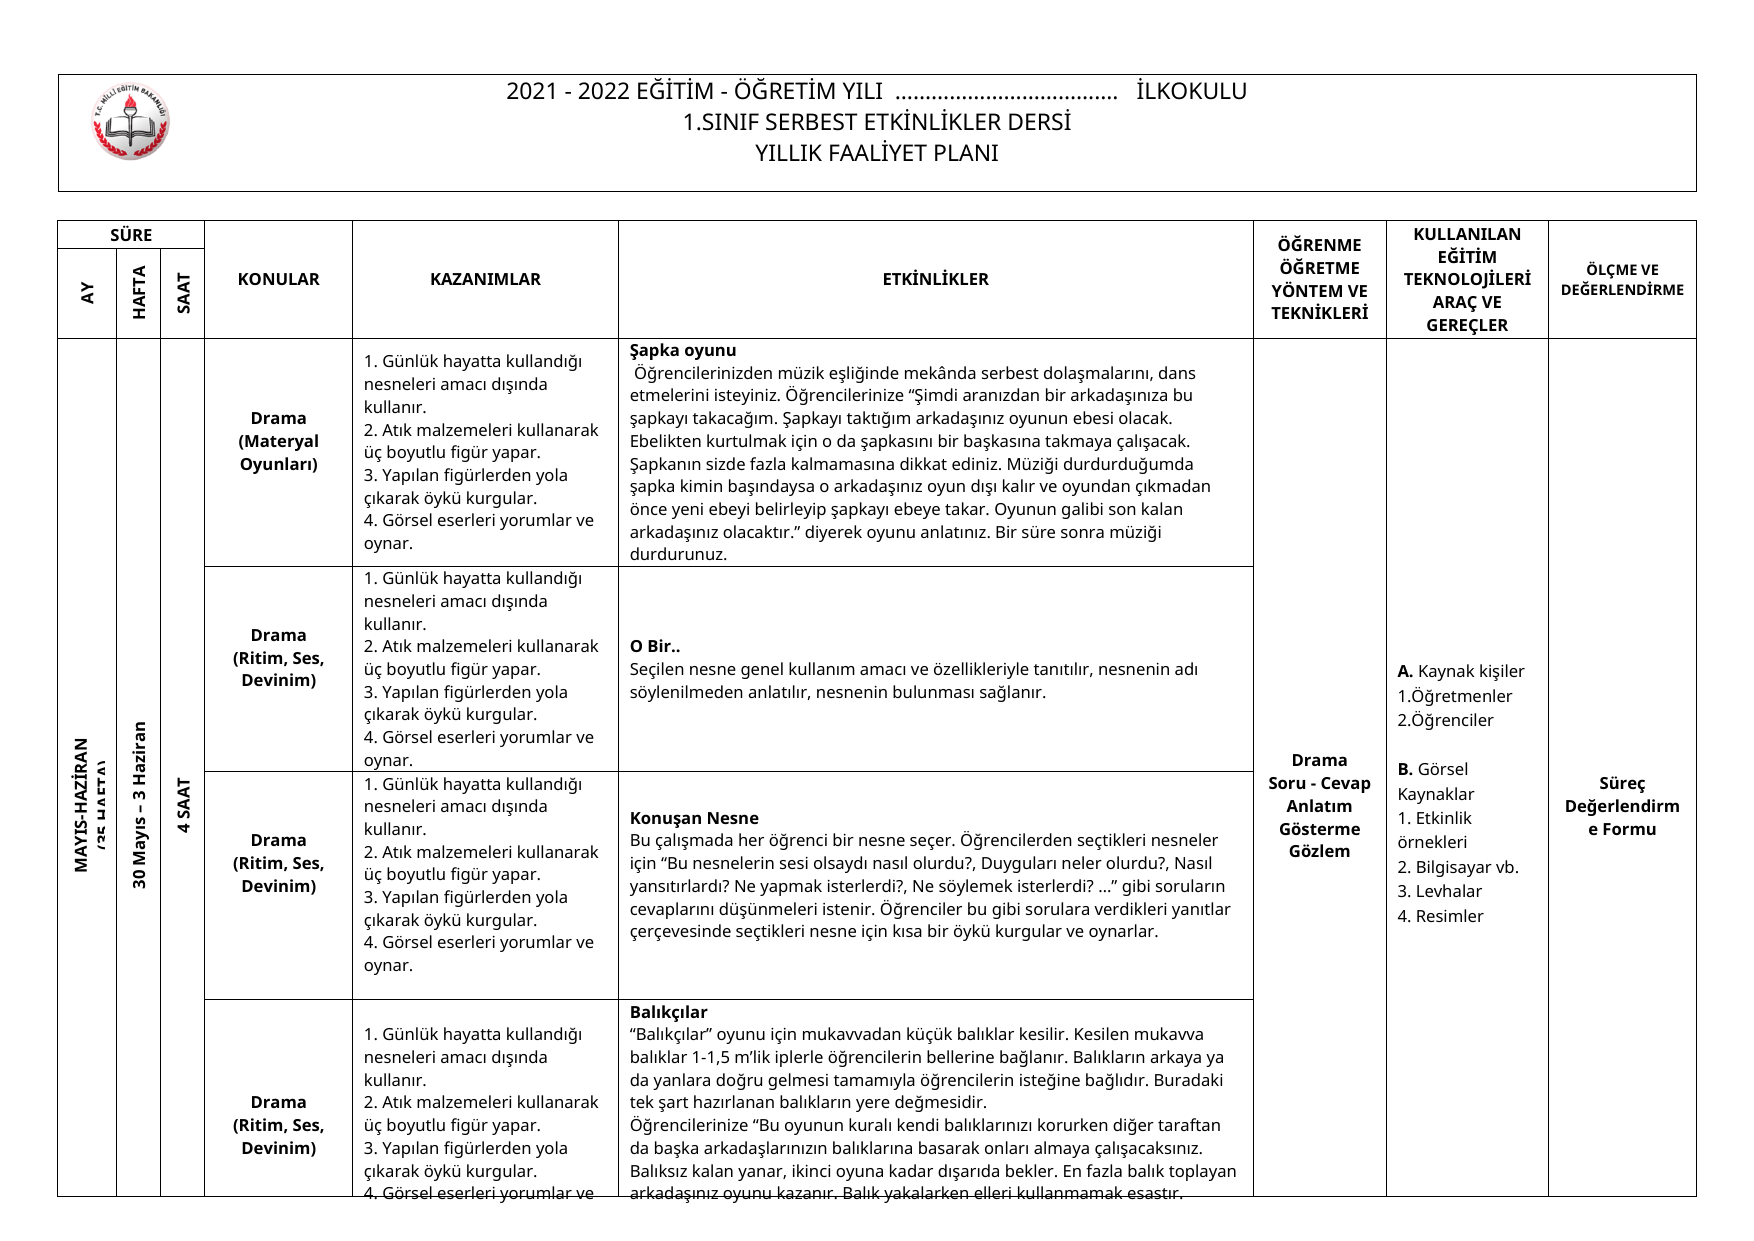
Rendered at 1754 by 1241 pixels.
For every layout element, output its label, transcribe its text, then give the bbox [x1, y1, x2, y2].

table_cell Drama (Ritim, Ses, Devinim) [205, 567, 352, 771]
table_cell Drama (Ritim, Ses, Devinim) [205, 1000, 352, 1196]
table_header KAZANIMLAR [353, 221, 618, 338]
table_header SÜRE [58, 221, 204, 248]
table_cell A. Kaynak kişiler 1.Öğretmenler 2.Öğrenciler B. Görsel Kaynaklar 1. Etkinlik örnekleri 2. Bilgisayar vb. 3. Levhalar 4. Resimler [1387, 339, 1548, 1196]
table_cell Süreç Değerlendirme Formu [1549, 339, 1696, 1196]
table_cell 1. Günlük hayatta kullandığı nesneleri amacı dışında kullanır. 2. Atık malzemeleri kullanarak üç boyutlu figür yapar. 3. Yapılan figürlerden yola çıkarak öykü kurgular. 4. Görsel eserleri yorumlar ve oynar. [353, 1000, 618, 1196]
table_cell HAFTA [117, 249, 160, 338]
table_cell Konuşan Nesne Bu çalışmada her öğrenci bir nesne seçer. Öğrencilerden seçtikleri nesneler için “Bu nesnelerin sesi olsaydı nasıl olurdu?, Duyguları neler olurdu?, Nasıl yansıtırlardı? Ne yapmak isterlerdi?, Ne söylemek isterlerdi? …” gibi soruların cevaplarını düşünmeleri istenir. Öğrenciler bu gibi sorulara verdikleri yanıtlar çerçevesinde seçtikleri nesne için kısa bir öykü kurgular ve oynarlar. [619, 772, 1253, 999]
table_cell Balıkçılar “Balıkçılar” oyunu için mukavvadan küçük balıklar kesilir. Kesilen mukavva balıklar 1-1,5 m’lik iplerle öğrencilerin bellerine bağlanır. Balıkların arkaya ya da yanlara doğru gelmesi tamamıyla öğrencilerin isteğine bağlıdır. Buradaki tek şart hazırlanan balıkların yere değmesidir. Öğrencilerinize “Bu oyunun kuralı kendi balıklarınızı korurken diğer taraftan da başka arkadaşlarınızın balıklarına basarak onları almaya çalışacaksınız. Balıksız kalan yanar, ikinci oyuna kadar dışarıda bekler. En fazla balık toplayan arkadaşınız oyunu kazanır. Balık yakalarken elleri kullanmamak esastır. Ellerinizi yalnızca yakaladığınız balığı almak için kullanabilirsiniz. Balığını kaptırmayan ve en çok balık yakalayan arkadaşınız oyunu kazanır.” diyerek oyunu anlatınız. [619, 1000, 1253, 1196]
table_cell Drama (Ritim, Ses, Devinim) [205, 772, 352, 999]
table_cell O Bir.. Seçilen nesne genel kullanım amacı ve özellikleriyle tanıtılır, nesnenin adı söylenilmeden anlatılır, nesnenin bulunması sağlanır. [619, 567, 1253, 771]
table_cell 1. Günlük hayatta kullandığı nesneleri amacı dışında kullanır. 2. Atık malzemeleri kullanarak üç boyutlu figür yapar. 3. Yapılan figürlerden yola çıkarak öykü kurgular. 4. Görsel eserleri yorumlar ve oynar. [353, 567, 618, 771]
table_cell Şapka oyunu Öğrencilerinizden müzik eşliğinde mekânda serbest dolaşmalarını, dans etmelerini isteyiniz. Öğrencilerinize “Şimdi aranızdan bir arkadaşınıza bu şapkayı takacağım. Şapkayı taktığım arkadaşınız oyunun ebesi olacak. Ebelikten kurtulmak için o da şapkasını bir başkasına takmaya çalışacak. Şapkanın sizde fazla kalmamasına dikkat ediniz. Müziği durdurduğumda şapka kimin başındaysa o arkadaşınız oyun dışı kalır ve oyundan çıkmadan önce yeni ebeyi belirleyip şapkayı ebeye takar. Oyunun galibi son kalan arkadaşınız olacaktır.” diyerek oyunu anlatınız. Bir süre sonra müziği durdurunuz. [619, 339, 1253, 566]
table_header ÖLÇME VE DEĞERLENDİRME [1549, 221, 1696, 338]
table_cell AY [58, 249, 116, 338]
table_header KULLANILAN EĞİTİM TEKNOLOJİLERİ ARAÇ VE GEREÇLER [1387, 221, 1548, 338]
table_cell MAYIS-HAZİRAN (35.HAFTA) [58, 339, 116, 1196]
table_header ETKİNLİKLER [619, 221, 1253, 338]
table_cell Drama Soru - Cevap Anlatım Gösterme Gözlem [1254, 339, 1386, 1196]
picture [85, 77, 175, 167]
table_header ÖĞRENME ÖĞRETME YÖNTEM VE TEKNİKLERİ [1254, 221, 1386, 338]
table_cell 1. Günlük hayatta kullandığı nesneleri amacı dışında kullanır. 2. Atık malzemeleri kullanarak üç boyutlu figür yapar. 3. Yapılan figürlerden yola çıkarak öykü kurgular. 4. Görsel eserleri yorumlar ve oynar. [353, 772, 618, 999]
table_cell 30 Mayıs – 3 Haziran [117, 339, 160, 1196]
table_header KONULAR [205, 221, 352, 338]
table_cell SAAT [161, 249, 204, 338]
table_cell 4 SAAT [161, 339, 204, 1196]
table_cell Drama (Materyal Oyunları) [205, 339, 352, 566]
table_cell 1. Günlük hayatta kullandığı nesneleri amacı dışında kullanır. 2. Atık malzemeleri kullanarak üç boyutlu figür yapar. 3. Yapılan figürlerden yola çıkarak öykü kurgular. 4. Görsel eserleri yorumlar ve oynar. [353, 339, 618, 566]
